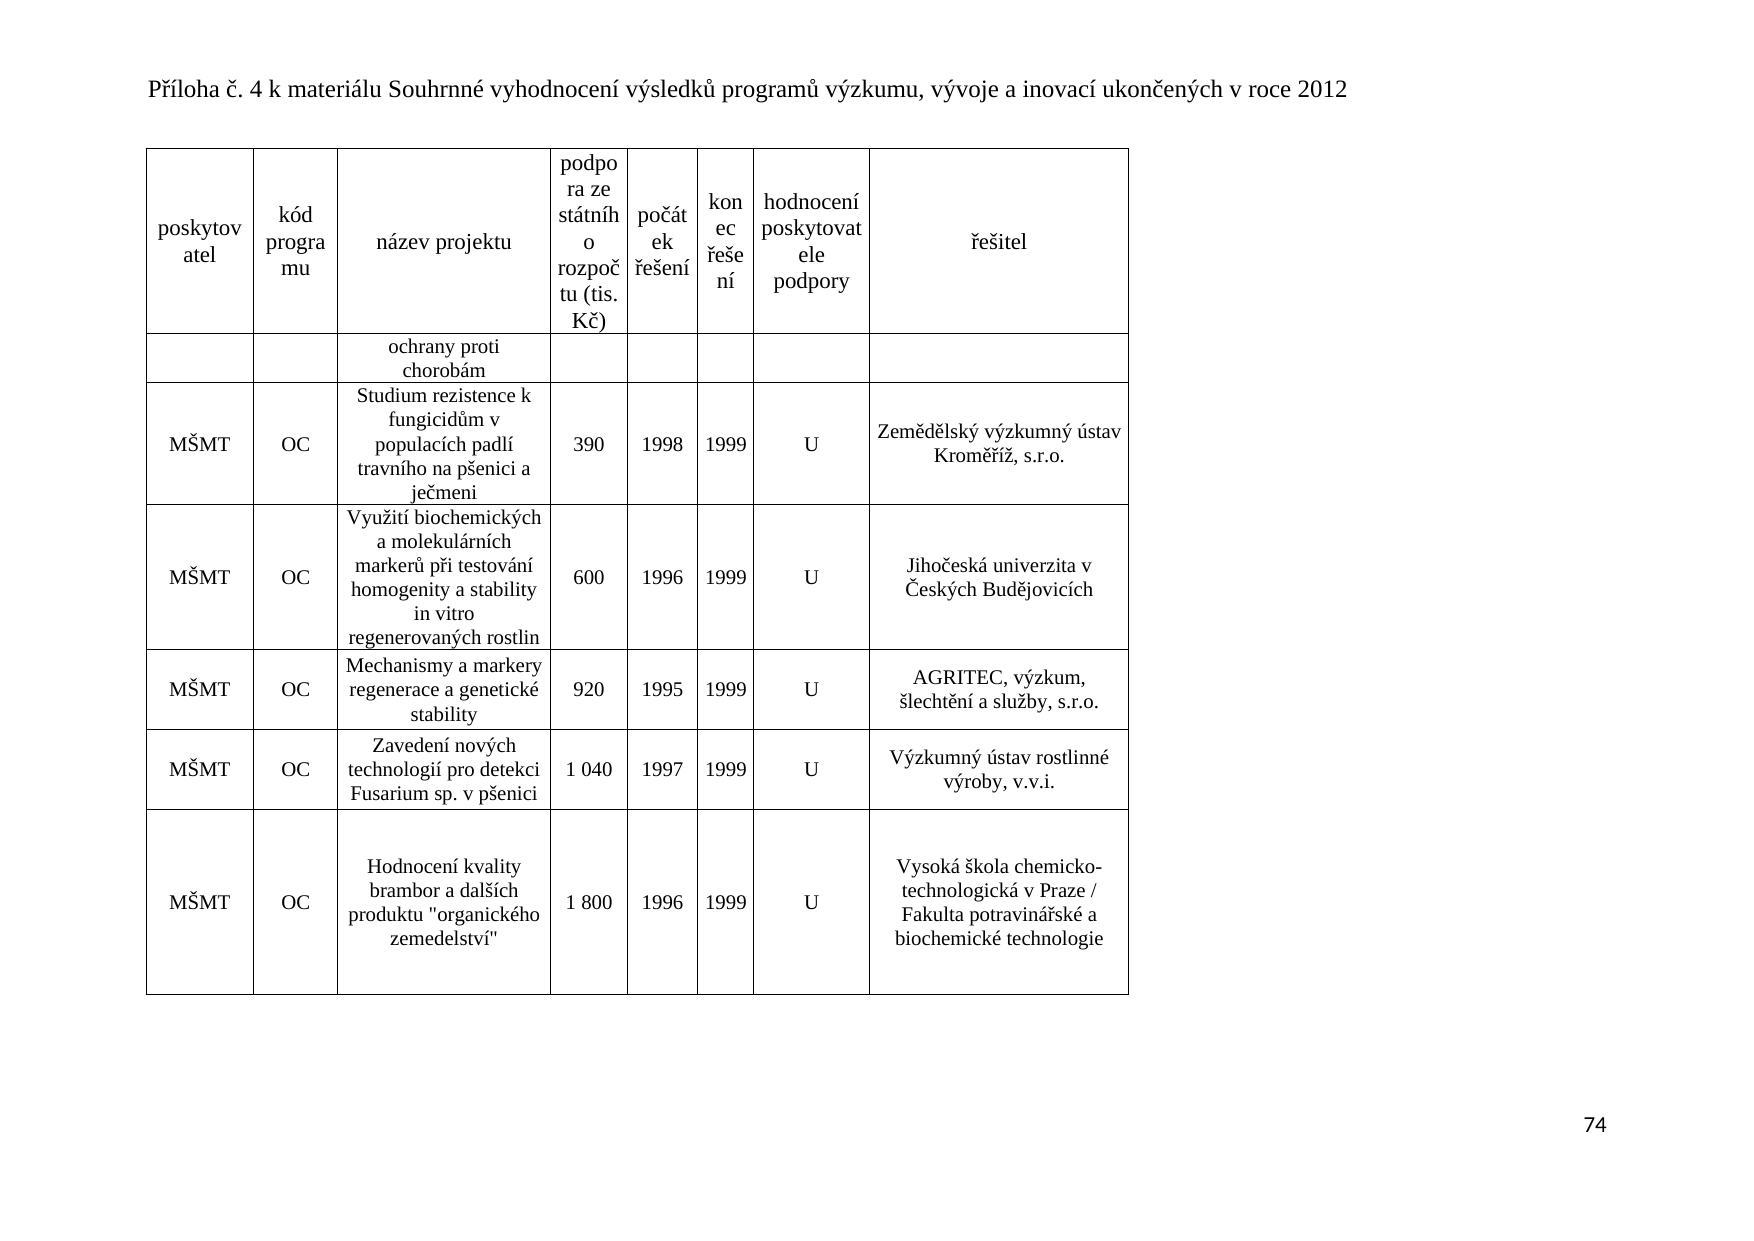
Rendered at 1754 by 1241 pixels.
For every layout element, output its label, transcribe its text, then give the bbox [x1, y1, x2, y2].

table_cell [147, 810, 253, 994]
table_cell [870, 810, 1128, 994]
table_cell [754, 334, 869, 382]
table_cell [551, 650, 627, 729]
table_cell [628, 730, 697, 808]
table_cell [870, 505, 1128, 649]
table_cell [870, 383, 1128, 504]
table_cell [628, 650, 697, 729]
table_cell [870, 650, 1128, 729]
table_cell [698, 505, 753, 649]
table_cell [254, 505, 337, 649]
table_header hodnocení poskytovatele podpory [754, 149, 869, 333]
table_header poskytovatel [147, 149, 253, 333]
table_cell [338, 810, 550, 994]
table_header počátek řešení [628, 149, 697, 333]
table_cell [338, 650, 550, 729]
table_header název projektu [338, 149, 550, 333]
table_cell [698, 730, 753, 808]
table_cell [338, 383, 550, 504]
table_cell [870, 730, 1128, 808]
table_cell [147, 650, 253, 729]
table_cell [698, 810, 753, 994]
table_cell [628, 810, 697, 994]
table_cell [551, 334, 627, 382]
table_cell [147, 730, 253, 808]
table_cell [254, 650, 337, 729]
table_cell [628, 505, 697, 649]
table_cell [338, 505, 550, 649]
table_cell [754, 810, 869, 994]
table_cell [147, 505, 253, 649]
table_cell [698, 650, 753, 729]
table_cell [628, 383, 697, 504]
table_header podpora ze státního rozpočtu (tis. Kč) [551, 149, 627, 333]
table_header řešitel [870, 149, 1128, 333]
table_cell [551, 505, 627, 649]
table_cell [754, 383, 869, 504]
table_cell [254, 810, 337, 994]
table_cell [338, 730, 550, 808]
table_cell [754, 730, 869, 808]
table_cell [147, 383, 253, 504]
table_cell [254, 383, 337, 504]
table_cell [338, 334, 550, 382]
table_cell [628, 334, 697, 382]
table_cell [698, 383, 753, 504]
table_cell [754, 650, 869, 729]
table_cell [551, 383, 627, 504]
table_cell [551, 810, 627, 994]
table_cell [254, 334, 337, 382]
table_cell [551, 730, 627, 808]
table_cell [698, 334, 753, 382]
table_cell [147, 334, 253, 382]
table_header kód programu [254, 149, 337, 333]
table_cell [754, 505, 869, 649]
table_header konec řešení [698, 149, 753, 333]
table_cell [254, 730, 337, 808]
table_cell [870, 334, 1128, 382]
